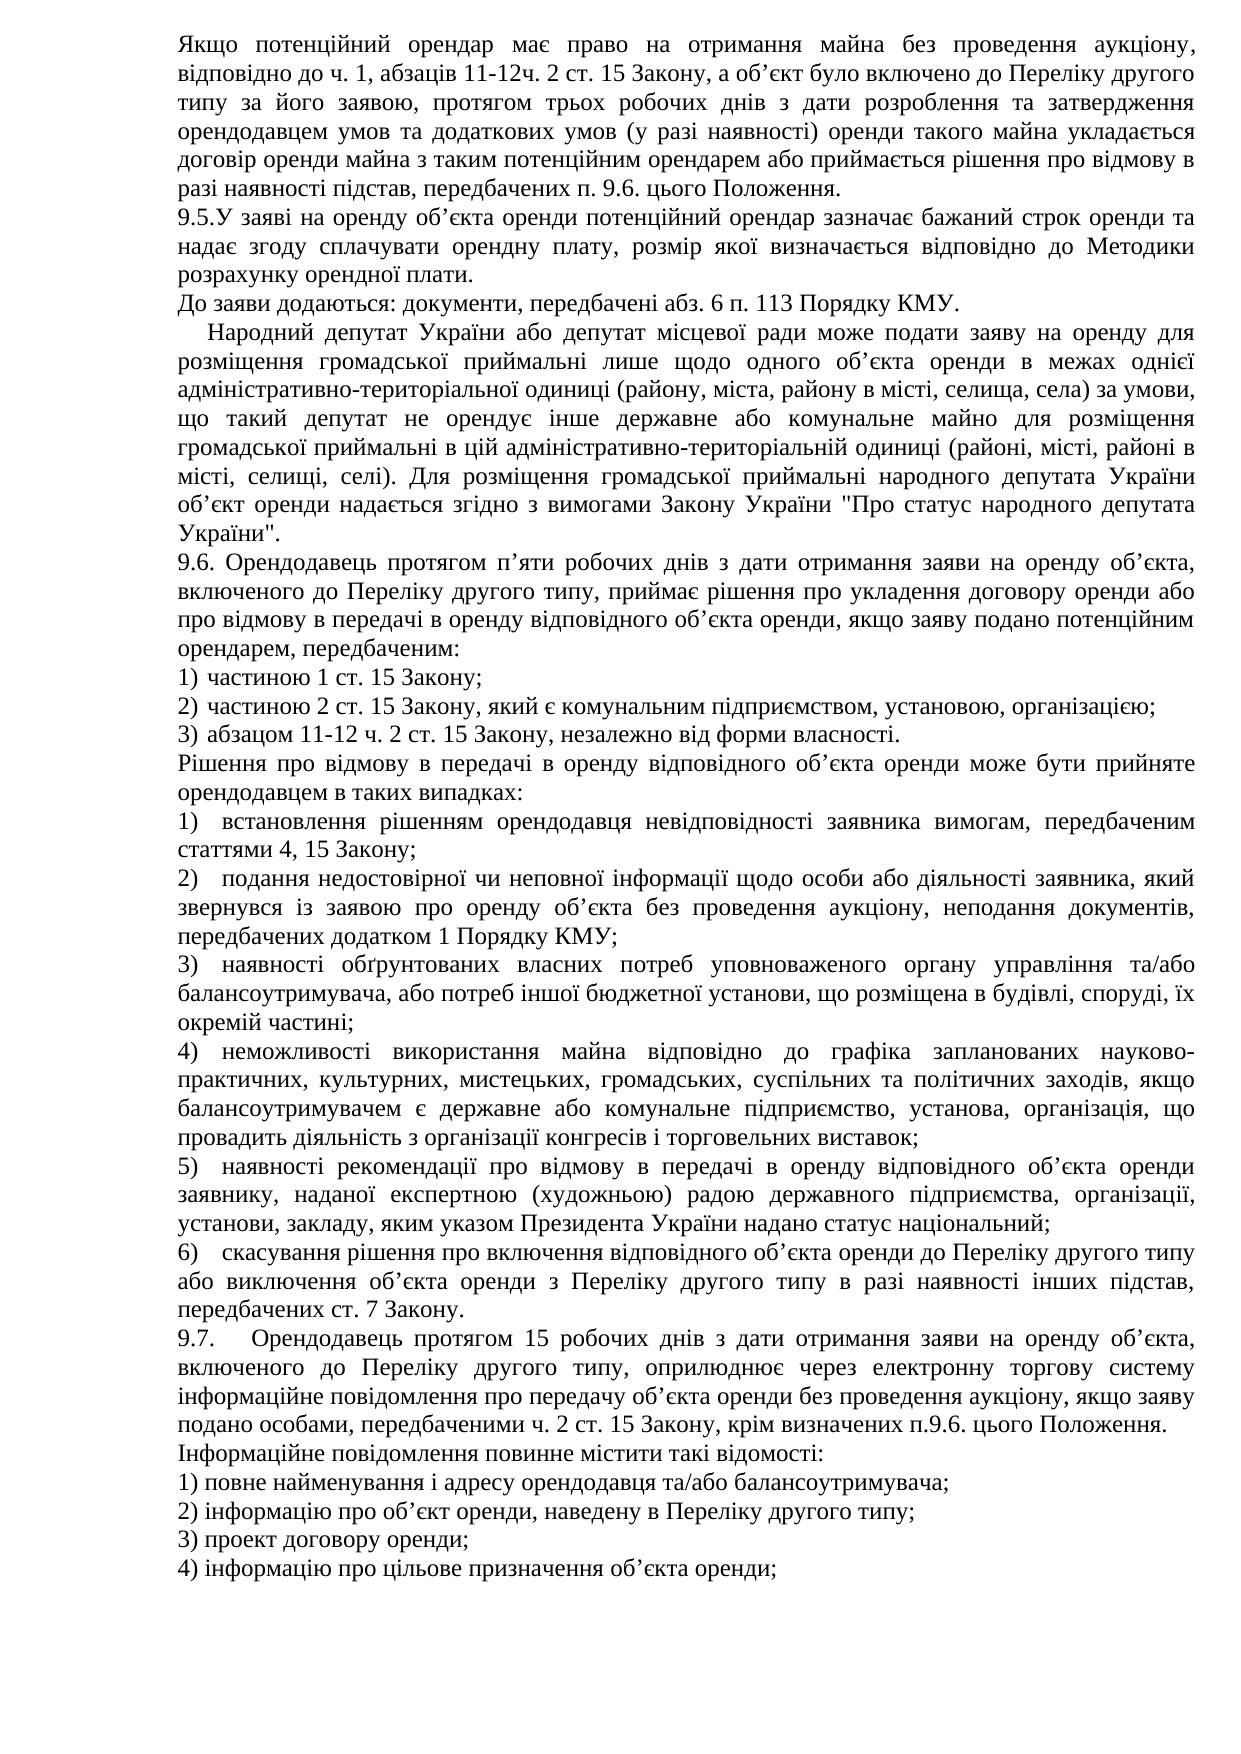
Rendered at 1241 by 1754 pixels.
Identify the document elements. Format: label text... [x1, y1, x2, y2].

list неможливості використання майна відповідно до графіка запланованих науково-практичних, культурних, мистецьких, громадських, суспільних та політичних заходів, якщо балансоутримувачем є державне або комунальне підприємство, установа, організація, що провадить діяльність з організації конгресів і торговельних виставок; [177, 1036, 1196, 1151]
text Якщо потенційний орендар має право на отримання майна без проведення аукціону, відповідно до ч. 1, абзаців 11-12ч. 2 ст. 15 Закону, а об’єкт було включено до Переліку другого типу за його заявою, протягом трьох робочих днів з дати розроблення та затвердження орендодавцем умов та додаткових умов (у разі наявності) оренди такого майна укладається договір оренди майна з таким потенційним орендарем або приймається рішення про відмову в разі наявності підстав, передбачених п. 9.6. цього Положення. [177, 29, 1196, 202]
text 9.5.У заяві на оренду об’єкта оренди потенційний орендар зазначає бажаний строк оренди та надає згоду сплачувати орендну плату, розмір якої визначається відповідно до Методики розрахунку орендної плати. [177, 202, 1196, 288]
text 4) інформацію про цільове призначення об’єкта оренди; [177, 1553, 1196, 1582]
list встановлення рішенням орендодавця невідповідності заявника вимогам, передбаченим статтями 4, 15 Закону; [177, 806, 1196, 863]
text До заяви додаються: документи, передбачені абз. 6 п. 113 Порядку КМУ. [177, 288, 1196, 317]
list скасування рішення про включення відповідного об’єкта оренди до Переліку другого типу або виключення об’єкта оренди з Переліку другого типу в разі наявності інших підстав, передбачених ст. 7 Закону. [177, 1237, 1196, 1323]
list подання недостовірної чи неповної інформації щодо особи або діяльності заявника, який звернувся із заявою про оренду об’єкта без проведення аукціону, неподання документів, передбачених додатком 1 Порядку КМУ; [177, 863, 1196, 949]
list абзацом 11-12 ч. 2 ст. 15 Закону, незалежно від форми власності. [177, 719, 1196, 748]
list Орендодавець протягом 15 робочих днів з дати отримання заяви на оренду об’єкта, включеного до Переліку другого типу, оприлюднює через електронну торгову систему інформаційне повідомлення про передачу об’єкта оренди без проведення аукціону, якщо заяву подано особами, передбаченими ч. 2 ст. 15 Закону, крім визначених п.9.6. цього Положення. [177, 1323, 1196, 1438]
text 3) проект договору оренди; [177, 1524, 1196, 1553]
list Інформаційне повідомлення повинне містити такі відомості: [177, 1438, 1196, 1467]
text Народний депутат України або депутат місцевої ради може подати заяву на оренду для розміщення громадської приймальні лише щодо одного об’єкта оренди в межах однієї адміністративно-територіальної одиниці (району, міста, району в місті, селища, села) за умови, що такий депутат не орендує інше державне або комунальне майно для розміщення громадської приймальні в цій адміністративно-територіальній одиниці (районі, місті, районі в місті, селищі, селі). Для розміщення громадської приймальні народного депутата України об’єкт оренди надається згідно з вимогами Закону України "Про статус народного депутата України". [177, 317, 1196, 547]
list наявності рекомендації про відмову в передачі в оренду відповідного об’єкта оренди заявнику, наданої експертною (художньою) радою державного підприємства, організації, установи, закладу, яким указом Президента України надано статус національний; [177, 1151, 1196, 1237]
text 1) повне найменування і адресу орендодавця та/або балансоутримувача; [177, 1467, 1196, 1496]
text 9.6. Орендодавець протягом п’яти робочих днів з дати отримання заяви на оренду об’єкта, включеного до Переліку другого типу, приймає рішення про укладення договору оренди або про відмову в передачі в оренду відповідного об’єкта оренди, якщо заяву подано потенційним орендарем, передбаченим: [177, 547, 1196, 662]
list наявності обґрунтованих власних потреб уповноваженого органу управління та/або балансоутримувача, або потреб іншої бюджетної установи, що розміщена в будівлі, споруді, їх окремій частині; [177, 949, 1196, 1036]
text Рішення про відмову в передачі в оренду відповідного об’єкта оренди може бути прийняте орендодавцем в таких випадках: [177, 748, 1196, 806]
text 2) інформацію про об’єкт оренди, наведену в Переліку другого типу; [177, 1496, 1196, 1524]
list частиною 1 ст. 15 Закону; [177, 662, 1196, 691]
list частиною 2 ст. 15 Закону, який є комунальним підприємством, установою, організацією; [177, 691, 1196, 719]
